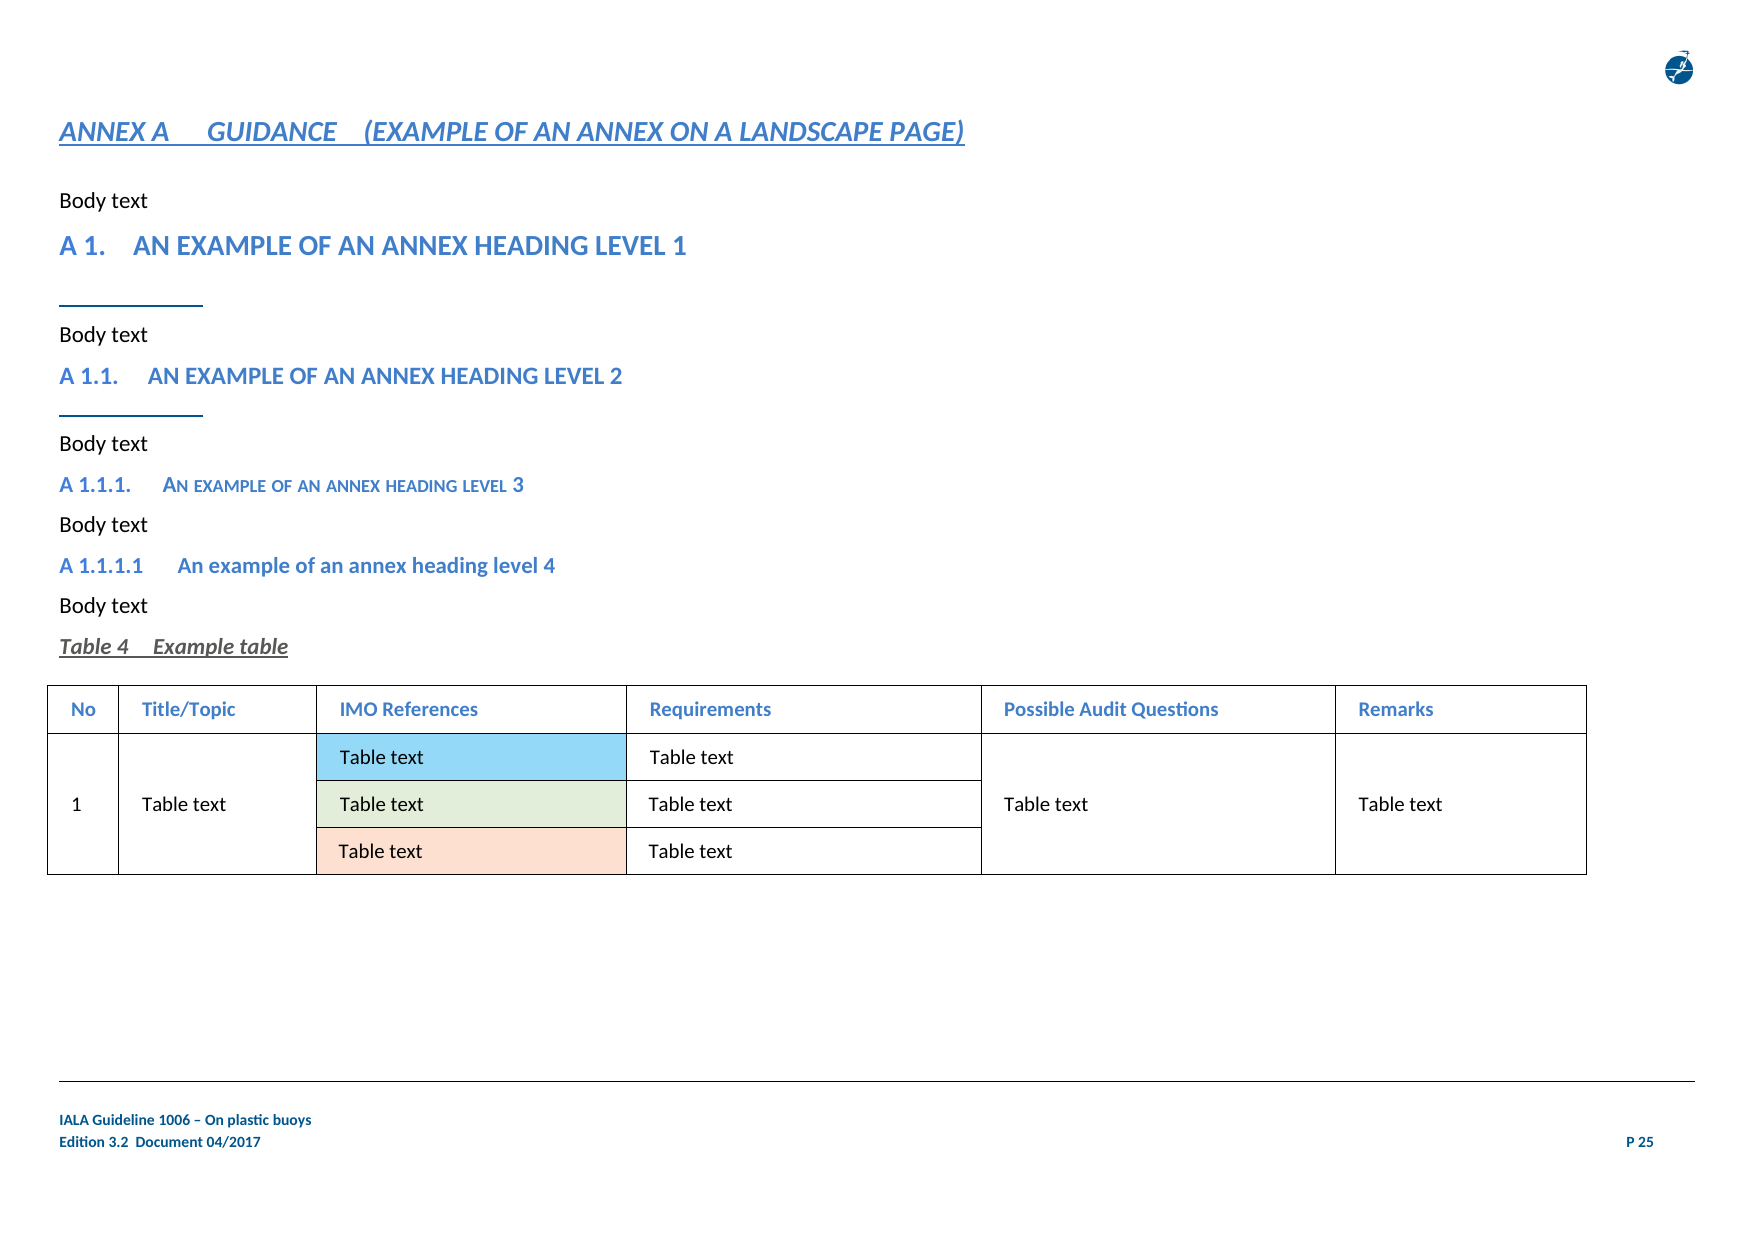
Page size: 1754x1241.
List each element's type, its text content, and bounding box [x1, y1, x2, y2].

text Body text [59, 187, 1695, 215]
text An example of an ANNEX heading level 1 [59, 227, 1695, 263]
text Body text [59, 429, 1695, 458]
text Body text [59, 320, 1695, 348]
text Example table [59, 632, 1695, 660]
table_cell Table text [317, 828, 626, 874]
text Body text [59, 511, 1695, 539]
text Body text [59, 592, 1695, 620]
text GUIDANCE (EXAMPLE OF AN ANNEX ON A LANDSCAPE PAGE) [59, 113, 1695, 149]
text an example of an annex heading level 2 [59, 361, 1695, 391]
table_header IMO References [317, 686, 626, 732]
picture [1633, 0, 1753, 119]
table_cell Table text [119, 734, 316, 874]
table_cell Table text [982, 734, 1335, 874]
text An example of an annex heading level 4 [59, 551, 1695, 579]
table_header No [48, 686, 118, 732]
table_cell Table text [627, 781, 981, 827]
table_cell Table text [1336, 734, 1586, 874]
table_cell Table text [627, 828, 981, 874]
table_cell Table text [317, 781, 626, 827]
table_header Title/Topic [119, 686, 316, 732]
table_cell Table text [317, 734, 626, 780]
table_cell 1 [48, 734, 118, 874]
table_header Requirements [627, 686, 981, 732]
table_cell Table text [627, 734, 981, 780]
table_header Remarks [1336, 686, 1586, 732]
text An example of an annex heading level 3 [59, 470, 1695, 498]
table_header Possible Audit Questions [982, 686, 1335, 732]
